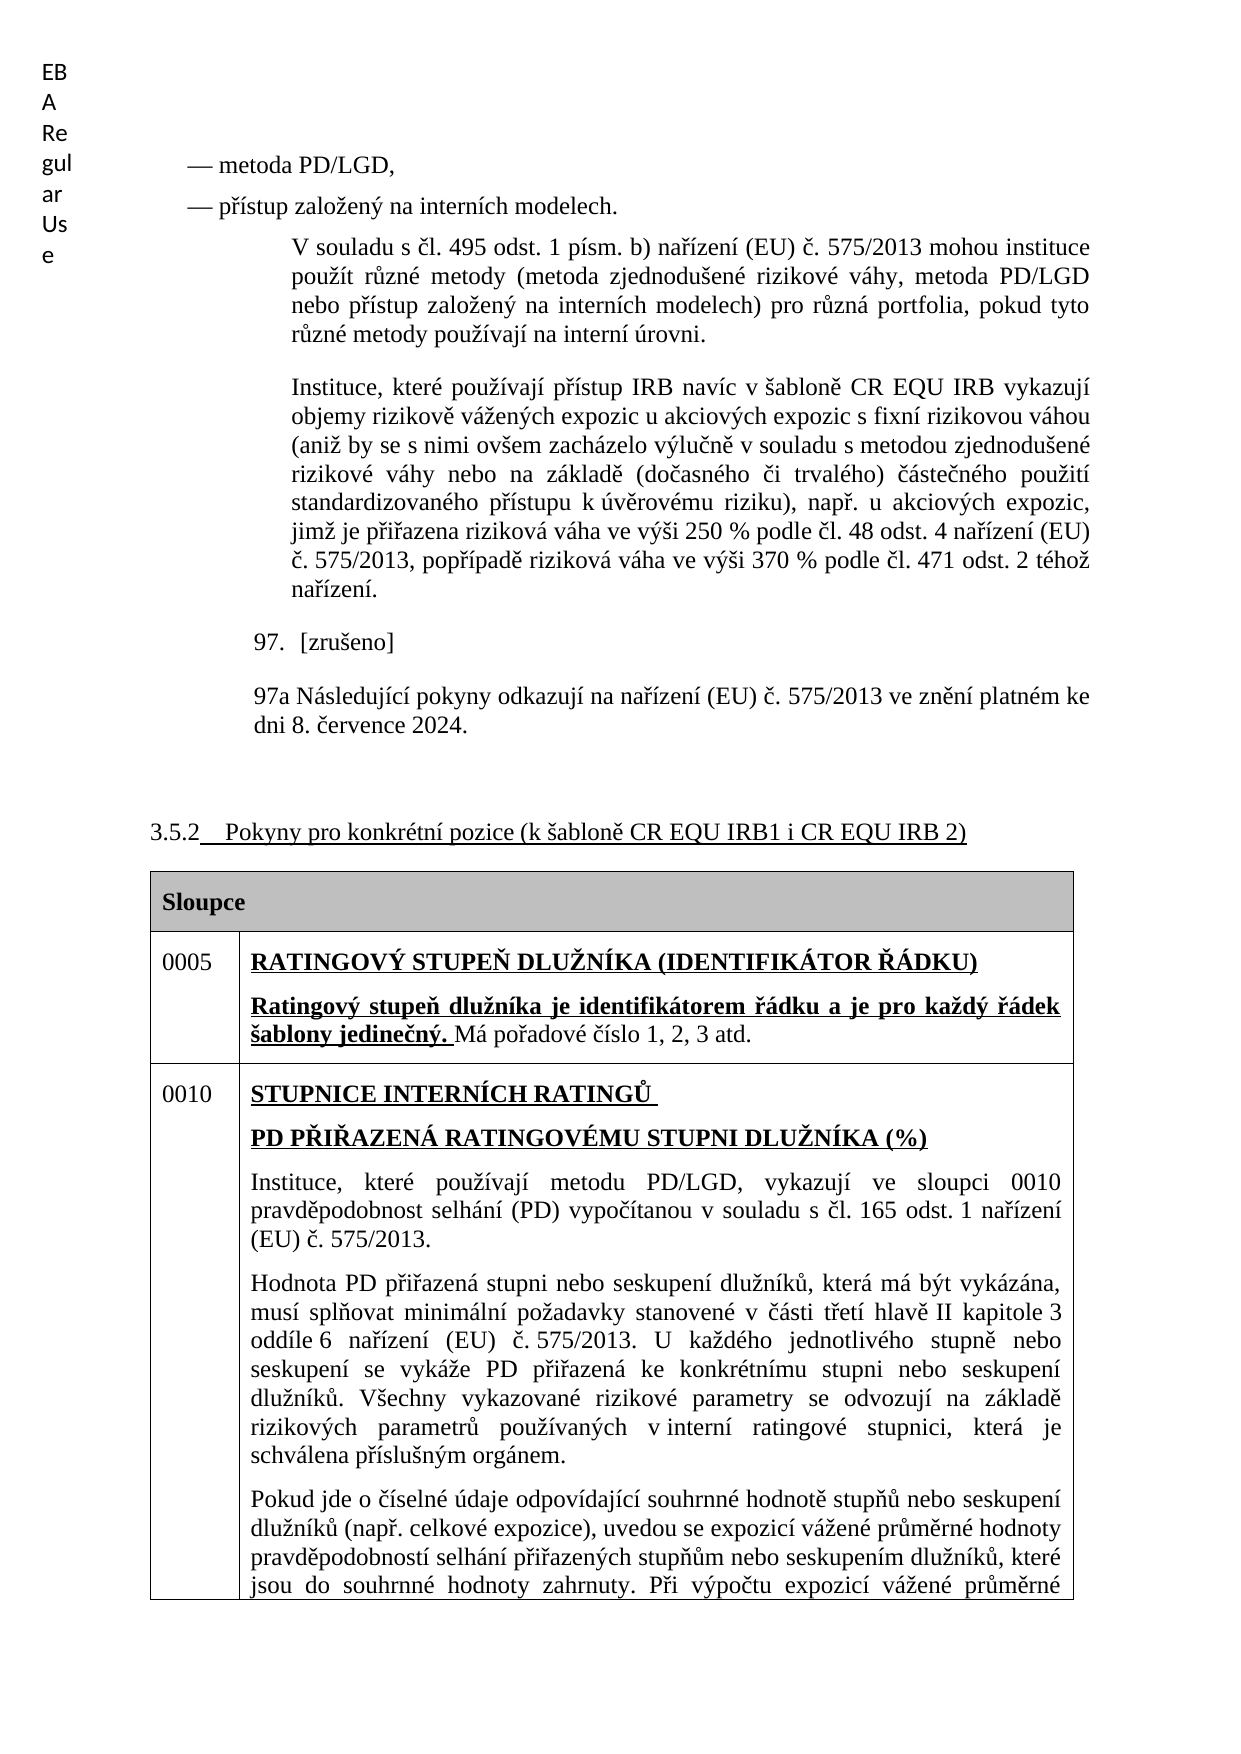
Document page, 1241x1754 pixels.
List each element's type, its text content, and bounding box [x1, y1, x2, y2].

list 97a Následující pokyny odkazují na nařízení (EU) č. 575/2013 ve znění platném ke dni 8. července 2024. [253, 681, 1090, 739]
list Instituce, které používají přístup IRB navíc v šabloně CR EQU IRB vykazují objemy rizikově vážených expozic u akciových expozic s fixní rizikovou váhou (aniž by se s nimi ovšem zacházelo výlučně v souladu s metodou zjednodušené rizikové váhy nebo na základě (dočasného či trvalého) částečného použití standardizovaného přístupu k úvěrovému riziku), např. u akciových expozic, jimž je přiřazena riziková váha ve výši 250 % podle čl. 48 odst. 4 nařízení (EU) č. 575/2013, popřípadě riziková váha ve výši 370 % podle čl. 471 odst. 2 téhož nařízení. [291, 372, 1090, 602]
table_cell 0005 [151, 932, 239, 1063]
list 97. [zrušeno] [253, 627, 1090, 656]
table_header Sloupce [151, 872, 1073, 931]
text — přístup založený na interních modelech. [187, 191, 1090, 220]
list 3.5.2 Pokyny pro konkrétní pozice (k šabloně CR EQU IRB1 i CR EQU IRB 2) [150, 817, 1090, 846]
table_cell 0010 [151, 1064, 239, 1599]
text — metoda PD/LGD, [187, 150, 1090, 179]
list V souladu s čl. 495 odst. 1 písm. b) nařízení (EU) č. 575/2013 mohou instituce použít různé metody (metoda zjednodušené rizikové váhy, metoda PD/LGD nebo přístup založený na interních modelech) pro různá portfolia, pokud tyto různé metody používají na interní úrovni. [291, 232, 1090, 347]
table_cell RATINGOVÝ STUPEŇ DLUŽNÍKA (IDENTIFIKÁTOR ŘÁDKU) Ratingový stupeň dlužníka je identifikátorem řádku a je pro každý řádek šablony jedinečný. Má pořadové číslo 1, 2, 3 atd. [240, 932, 1073, 1063]
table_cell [240, 1064, 1073, 1599]
